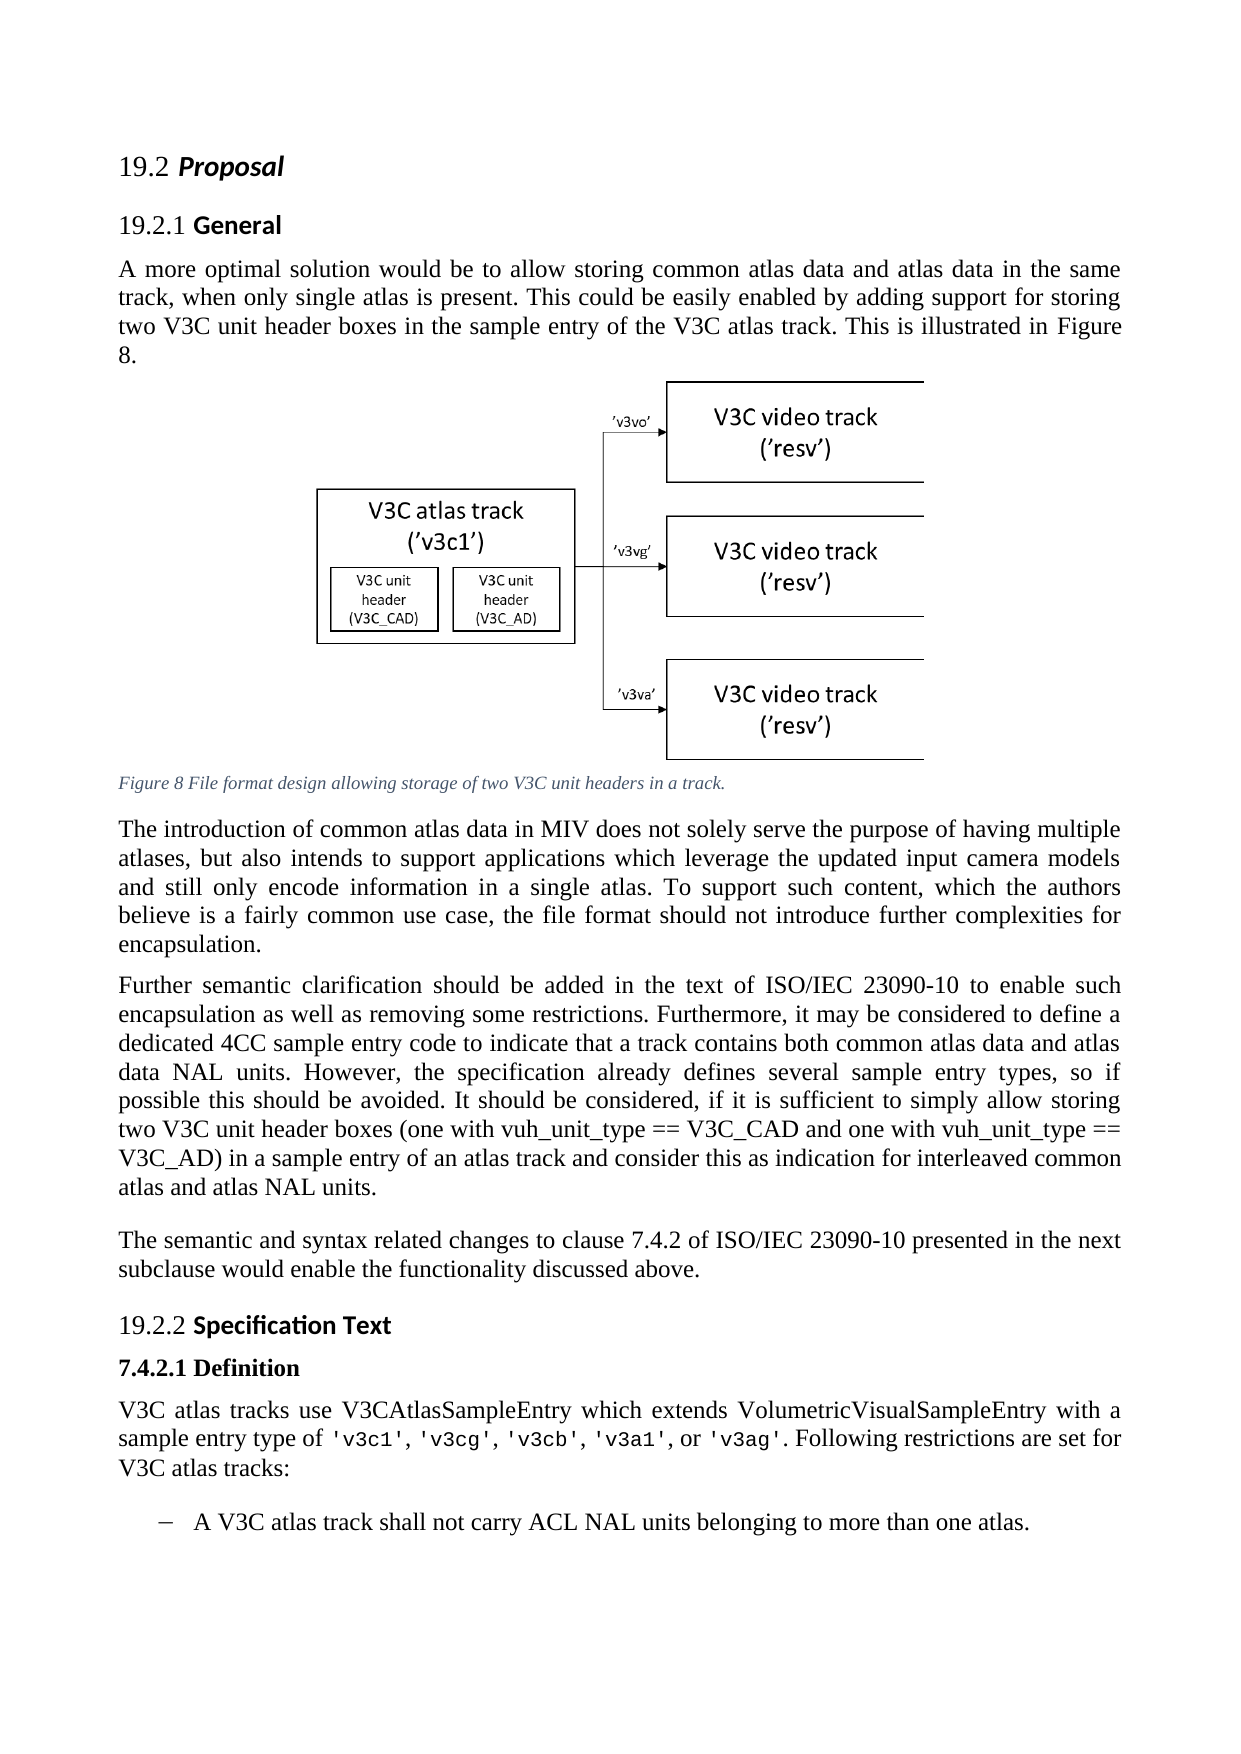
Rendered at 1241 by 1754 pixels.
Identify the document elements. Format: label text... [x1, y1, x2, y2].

picture [316, 381, 924, 760]
text The semantic and syntax related changes to clause 7.4.2 of ISO/IEC 23090-10 presented in the next subclause would enable the functionality discussed above. [118, 1226, 1122, 1283]
subtitle Proposal [118, 148, 1122, 183]
text 7.4.2.1 Definition [118, 1353, 1122, 1382]
text V3C atlas tracks use V3CAtlasSampleEntry which extends VolumetricVisualSampleEntry with a sample entry type of 'v3c1', 'v3cg', 'v3cb', 'v3a1', or 'v3ag'. Following restrictions are set for V3C atlas tracks: [118, 1395, 1122, 1482]
text Further semantic clarification should be added in the text of ISO/IEC 23090-10 to enable such encapsulation as well as removing some restrictions. Furthermore, it may be considered to define a dedicated 4CC sample entry code to indicate that a track contains both common atlas data and atlas data NAL units. However, the specification already defines several sample entry types, so if possible this should be avoided. It should be considered, if it is sufficient to simply allow storing two V3C unit header boxes (one with vuh_unit_type == V3C_CAD and one with vuh_unit_type == V3C_AD) in a sample entry of an atlas track and consider this as indication for interleaved common atlas and atlas NAL units. [118, 971, 1122, 1201]
text The introduction of common atlas data in MIV does not solely serve the purpose of having multiple atlases, but also intends to support applications which leverage the updated input camera models and still only encode information in a single atlas. To support such content, which the authors believe is a fairly common use case, the file format should not introduce further complexities for encapsulation. [118, 814, 1122, 958]
subtitle Specification Text [118, 1308, 1122, 1341]
subtitle General [118, 208, 1122, 241]
list A V3C atlas track shall not carry ACL NAL units belonging to more than one atlas. [156, 1507, 1122, 1536]
